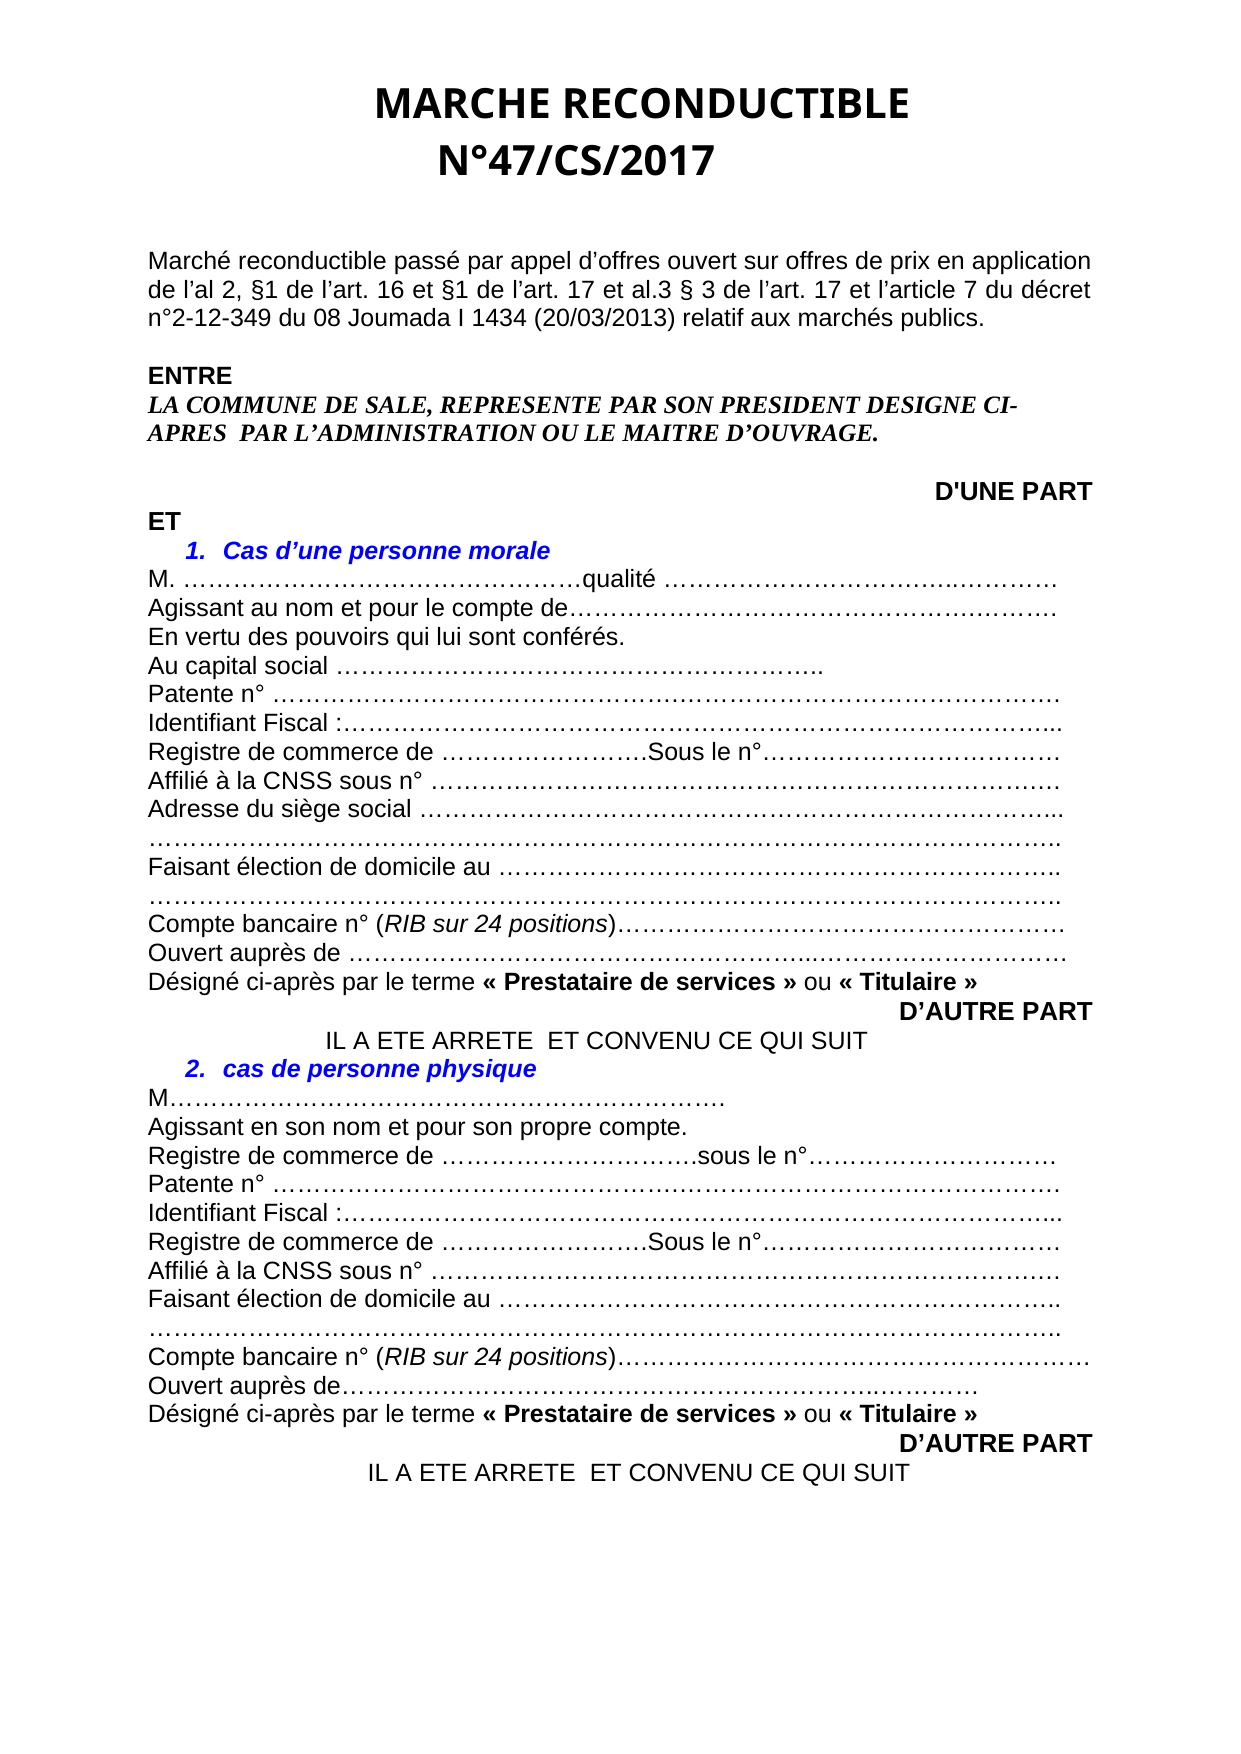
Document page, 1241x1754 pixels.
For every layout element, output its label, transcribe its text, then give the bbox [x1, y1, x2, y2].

text Désigné ci-après par le terme « Prestataire de services » ou « Titulaire » [148, 1399, 1093, 1428]
subtitle ENTRE [148, 361, 1093, 390]
text Patente n° ………………………………………….………………………………………. [148, 679, 1093, 708]
text ET [148, 506, 1093, 536]
text ……………………………………………………………………………………………….. [148, 1313, 1093, 1342]
text Agissant au nom et pour le compte de………………………………………….………. [148, 593, 1093, 622]
text D’AUTRE PART [148, 996, 1093, 1026]
text Au capital social ………………………………………………….. [148, 651, 1093, 679]
text Ouvert auprès de………………………………………………………..………… [148, 1371, 1093, 1399]
list Cas d’une personne morale [185, 536, 1093, 564]
text LA COMMUNE DE SALE, REPRESENTE PAR SON PRESIDENT DESIGNE CI-APRES PAR L’ADMINISTRATION OU LE MAITRE D’OUVRAGE. [148, 390, 1093, 447]
text En vertu des pouvoirs qui lui sont conférés. [148, 622, 1093, 651]
text IL A ETE ARRETE ET CONVENU CE QUI SUIT [185, 1458, 1093, 1487]
text Adresse du siège social …………………………………………………………………... [148, 794, 1093, 823]
text D’AUTRE PART [148, 1428, 1093, 1458]
text M…………………………………………………………. [148, 1083, 1093, 1112]
text ……………………………………………………………………………………………….. [148, 881, 1093, 909]
text Faisant élection de domicile au ………………………………………………………….. [148, 852, 1093, 881]
text Registre de commerce de …………………….Sous le n°……………………………… [148, 737, 1093, 766]
text Marché reconductible passé par appel d’offres ouvert sur offres de prix en application de l’al 2, §1 de l’art. 16 et §1 de l’art. 17 et al.3 § 3 de l’art. 17 et l’article 7 du décret n°2-12-349 du 08 Joumada I 1434 (20/03/2013) relatif aux marchés publics. [148, 246, 1093, 332]
text Identifiant Fiscal :…………………………………………………………………………... [148, 708, 1093, 737]
text Agissant en son nom et pour son propre compte. [148, 1112, 1093, 1141]
text Compte bancaire n° (RIB sur 24 positions)……………………………………………… [148, 909, 1093, 938]
list cas de personne physique [185, 1054, 1093, 1083]
table_cell MARCHE RECONDUCTIBLE N°47/CS/2017 [59, 74, 1093, 212]
text Affilié à sous n° ……………………………………………………………….… [148, 766, 1093, 794]
text M. …………………………………………qualité ………………………….…..………… [148, 564, 1093, 593]
text Identifiant Fiscal :…………………………………………………………………………... [148, 1198, 1093, 1227]
text IL A ETE ARRETE ET CONVENU CE QUI SUIT [148, 1026, 1093, 1054]
text Registre de commerce de …………………….Sous le n°……………………………… [148, 1227, 1093, 1256]
text Affilié à sous n° ……………………………………………………………….… [148, 1256, 1093, 1284]
text Registre de commerce de ………………………….sous le n°………………………… [148, 1141, 1093, 1169]
text Patente n° ………………………………………….………………………………………. [148, 1169, 1093, 1198]
text Compte bancaire n° (RIB sur 24 positions)………………………………………………… [148, 1342, 1093, 1371]
text Ouvert auprès de ………………………………………………...………………………… [148, 938, 1093, 967]
text Désigné ci-après par le terme « Prestataire de services » ou « Titulaire » [148, 967, 1093, 996]
text Faisant élection de domicile au ………………………………………………………….. [148, 1284, 1093, 1313]
text D'UNE PART [148, 476, 1093, 506]
text ……………………………………………………………………………………………….. [148, 823, 1093, 852]
